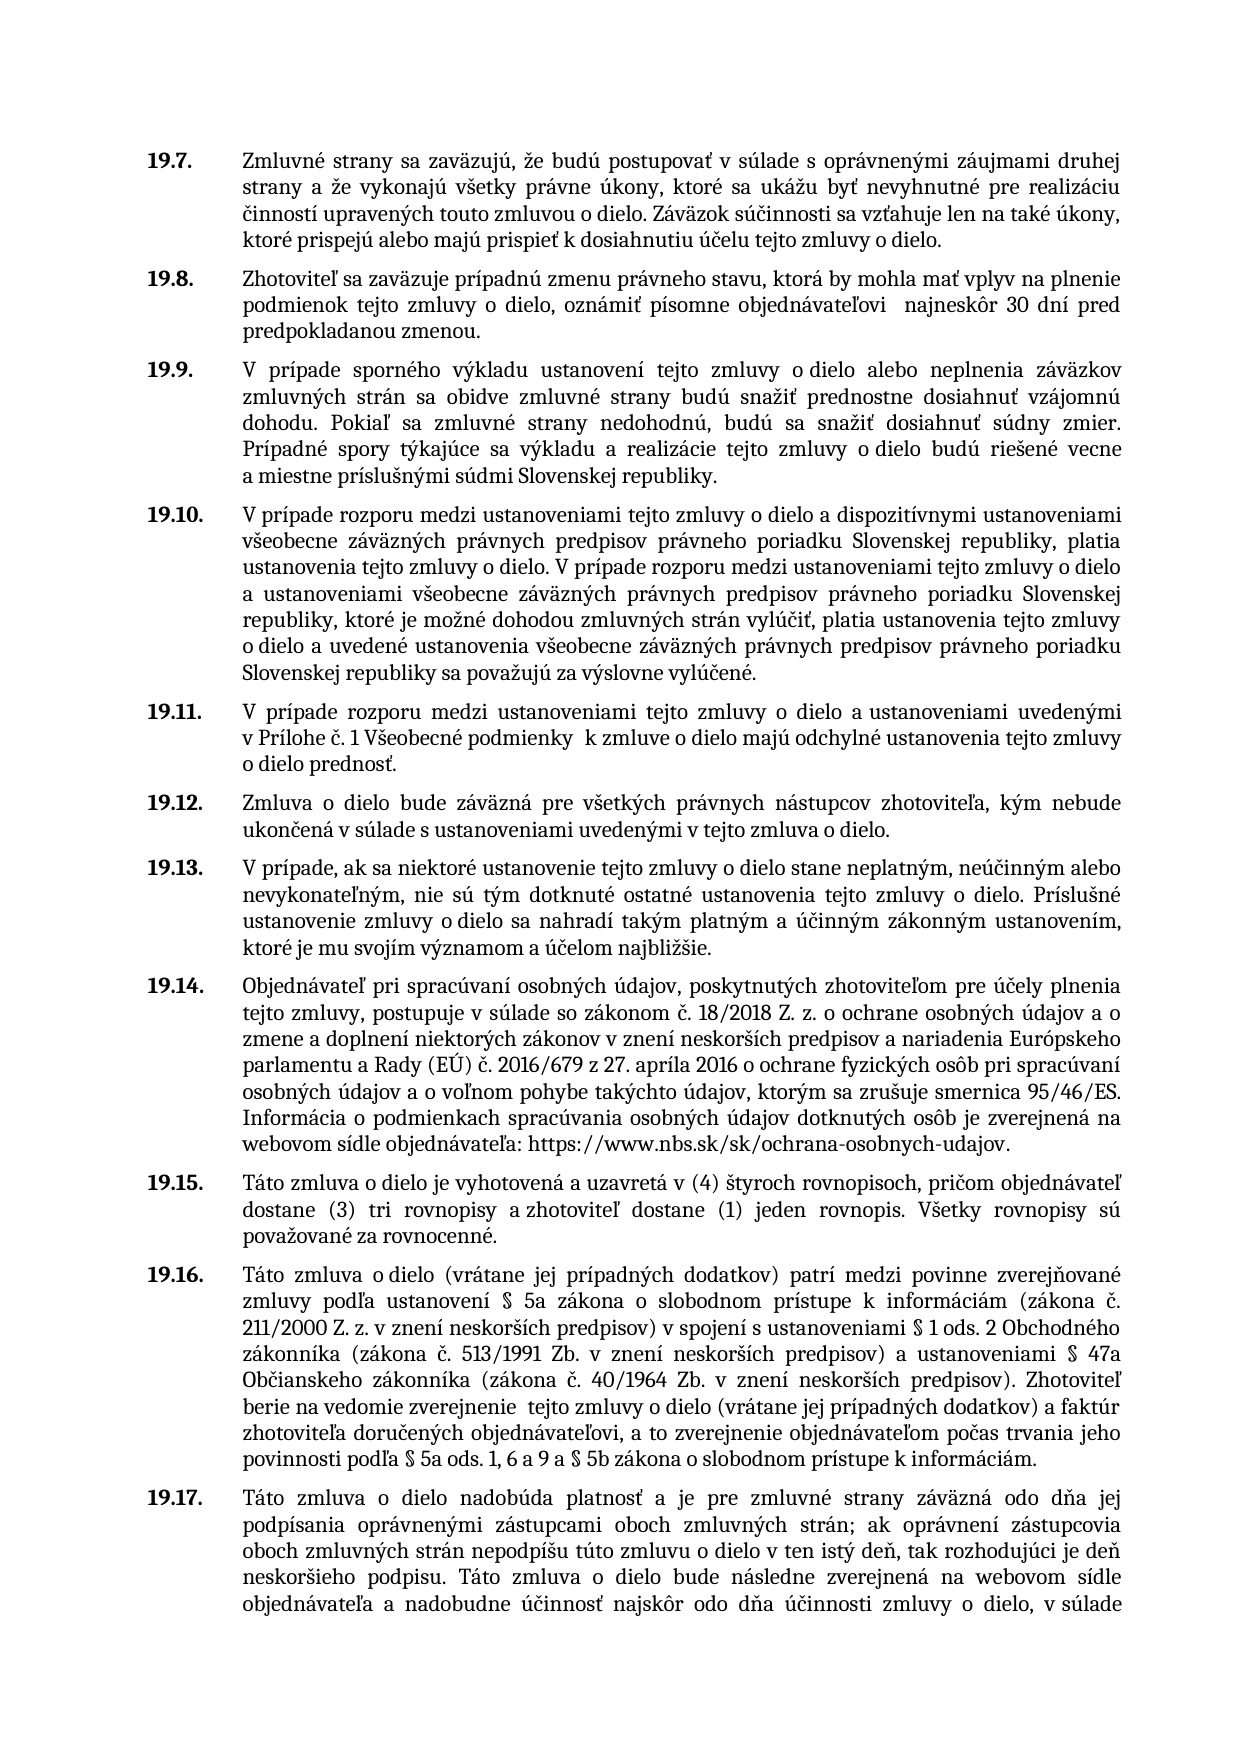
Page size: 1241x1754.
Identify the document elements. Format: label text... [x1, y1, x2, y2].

list V prípade rozporu medzi ustanoveniami tejto zmluvy o dielo a ustanoveniami uvedenými v Prílohe č. 1 Všeobecné podmienky k zmluve o dielo majú odchylné ustanovenia tejto zmluvy o dielo prednosť. [148, 698, 1122, 777]
list V prípade rozporu medzi ustanoveniami tejto zmluvy o dielo a dispozitívnymi ustanoveniami všeobecne záväzných právnych predpisov právneho poriadku Slovenskej republiky, platia ustanovenia tejto zmluvy o dielo. V prípade rozporu medzi ustanoveniami tejto zmluvy o dielo a ustanoveniami všeobecne záväzných právnych predpisov právneho poriadku Slovenskej republiky, ktoré je možné dohodou zmluvných strán vylúčiť, platia ustanovenia tejto zmluvy o dielo a uvedené ustanovenia všeobecne záväzných právnych predpisov právneho poriadku Slovenskej republiky sa považujú za výslovne vylúčené. [148, 501, 1122, 686]
list Objednávateľ pri spracúvaní osobných údajov, poskytnutých zhotoviteľom pre účely plnenia tejto zmluvy, postupuje v súlade so zákonom č. 18/2018 Z. z. o ochrane osobných údajov a o zmene a doplnení niektorých zákonov v znení neskorších predpisov a nariadenia Európskeho parlamentu a Rady (EÚ) č. 2016/679 z 27. apríla 2016 o ochrane fyzických osôb pri spracúvaní osobných údajov a o voľnom pohybe takýchto údajov, ktorým sa zrušuje smernica 95/46/ES. Informácia o podmienkach spracúvania osobných údajov dotknutých osôb je zverejnená na webovom sídle objednávateľa: https://www.nbs.sk/sk/ochrana-osobnych-udajov. [148, 973, 1122, 1158]
list V prípade sporného výkladu ustanovení tejto zmluvy o dielo alebo neplnenia záväzkov zmluvných strán sa obidve zmluvné strany budú snažiť prednostne dosiahnuť vzájomnú dohodu. Pokiaľ sa zmluvné strany nedohodnú, budú sa snažiť dosiahnuť súdny zmier. Prípadné spory týkajúce sa výkladu a realizácie tejto zmluvy o dielo budú riešené vecne a miestne príslušnými súdmi Slovenskej republiky. [148, 357, 1122, 489]
list Táto zmluva o dielo je vyhotovená a uzavretá v (4) štyroch rovnopisoch, pričom objednávateľ dostane (3) tri rovnopisy a zhotoviteľ dostane (1) jeden rovnopis. Všetky rovnopisy sú považované za rovnocenné. [148, 1170, 1122, 1249]
list Táto zmluva o dielo (vrátane jej prípadných dodatkov) patrí medzi povinne zverejňované zmluvy podľa ustanovení § 5a zákona o slobodnom prístupe k informáciám (zákona č. 211/2000 Z. z. v znení neskorších predpisov) v spojení s ustanoveniami § 1 ods. 2 Obchodného zákonníka (zákona č. 513/1991 Zb. v znení neskorších predpisov) a ustanoveniami § 47a Občianskeho zákonníka (zákona č. 40/1964 Zb. v znení neskorších predpisov). Zhotoviteľ berie na vedomie zverejnenie tejto zmluvy o dielo (vrátane jej prípadných dodatkov) a faktúr zhotoviteľa doručených objednávateľovi, a to zverejnenie objednávateľom počas trvania jeho povinnosti podľa § 5a ods. 1, 6 a 9 a § 5b zákona o slobodnom prístupe k informáciám. [148, 1262, 1122, 1472]
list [148, 1485, 1122, 1617]
list Zhotoviteľ sa zaväzuje prípadnú zmenu právneho stavu, ktorá by mohla mať vplyv na plnenie podmienok tejto zmluvy o dielo, oznámiť písomne objednávateľovi najneskôr 30 dní pred predpokladanou zmenou. [148, 266, 1122, 345]
list V prípade, ak sa niektoré ustanovenie tejto zmluvy o dielo stane neplatným, neúčinným alebo nevykonateľným, nie sú tým dotknuté ostatné ustanovenia tejto zmluvy o dielo. Príslušné ustanovenie zmluvy o dielo sa nahradí takým platným a účinným zákonným ustanovením, ktoré je mu svojím významom a účelom najbližšie. [148, 855, 1122, 961]
list Zmluvné strany sa zaväzujú, že budú postupovať v súlade s oprávnenými záujmami druhej strany a že vykonajú všetky právne úkony, ktoré sa ukážu byť nevyhnutné pre realizáciu činností upravených touto zmluvou o dielo. Záväzok súčinnosti sa vzťahuje len na také úkony, ktoré prispejú alebo majú prispieť k dosiahnutiu účelu tejto zmluvy o dielo. [148, 148, 1122, 253]
list Zmluva o dielo bude záväzná pre všetkých právnych nástupcov zhotoviteľa, kým nebude ukončená v súlade s ustanoveniami uvedenými v tejto zmluva o dielo. [148, 790, 1122, 843]
